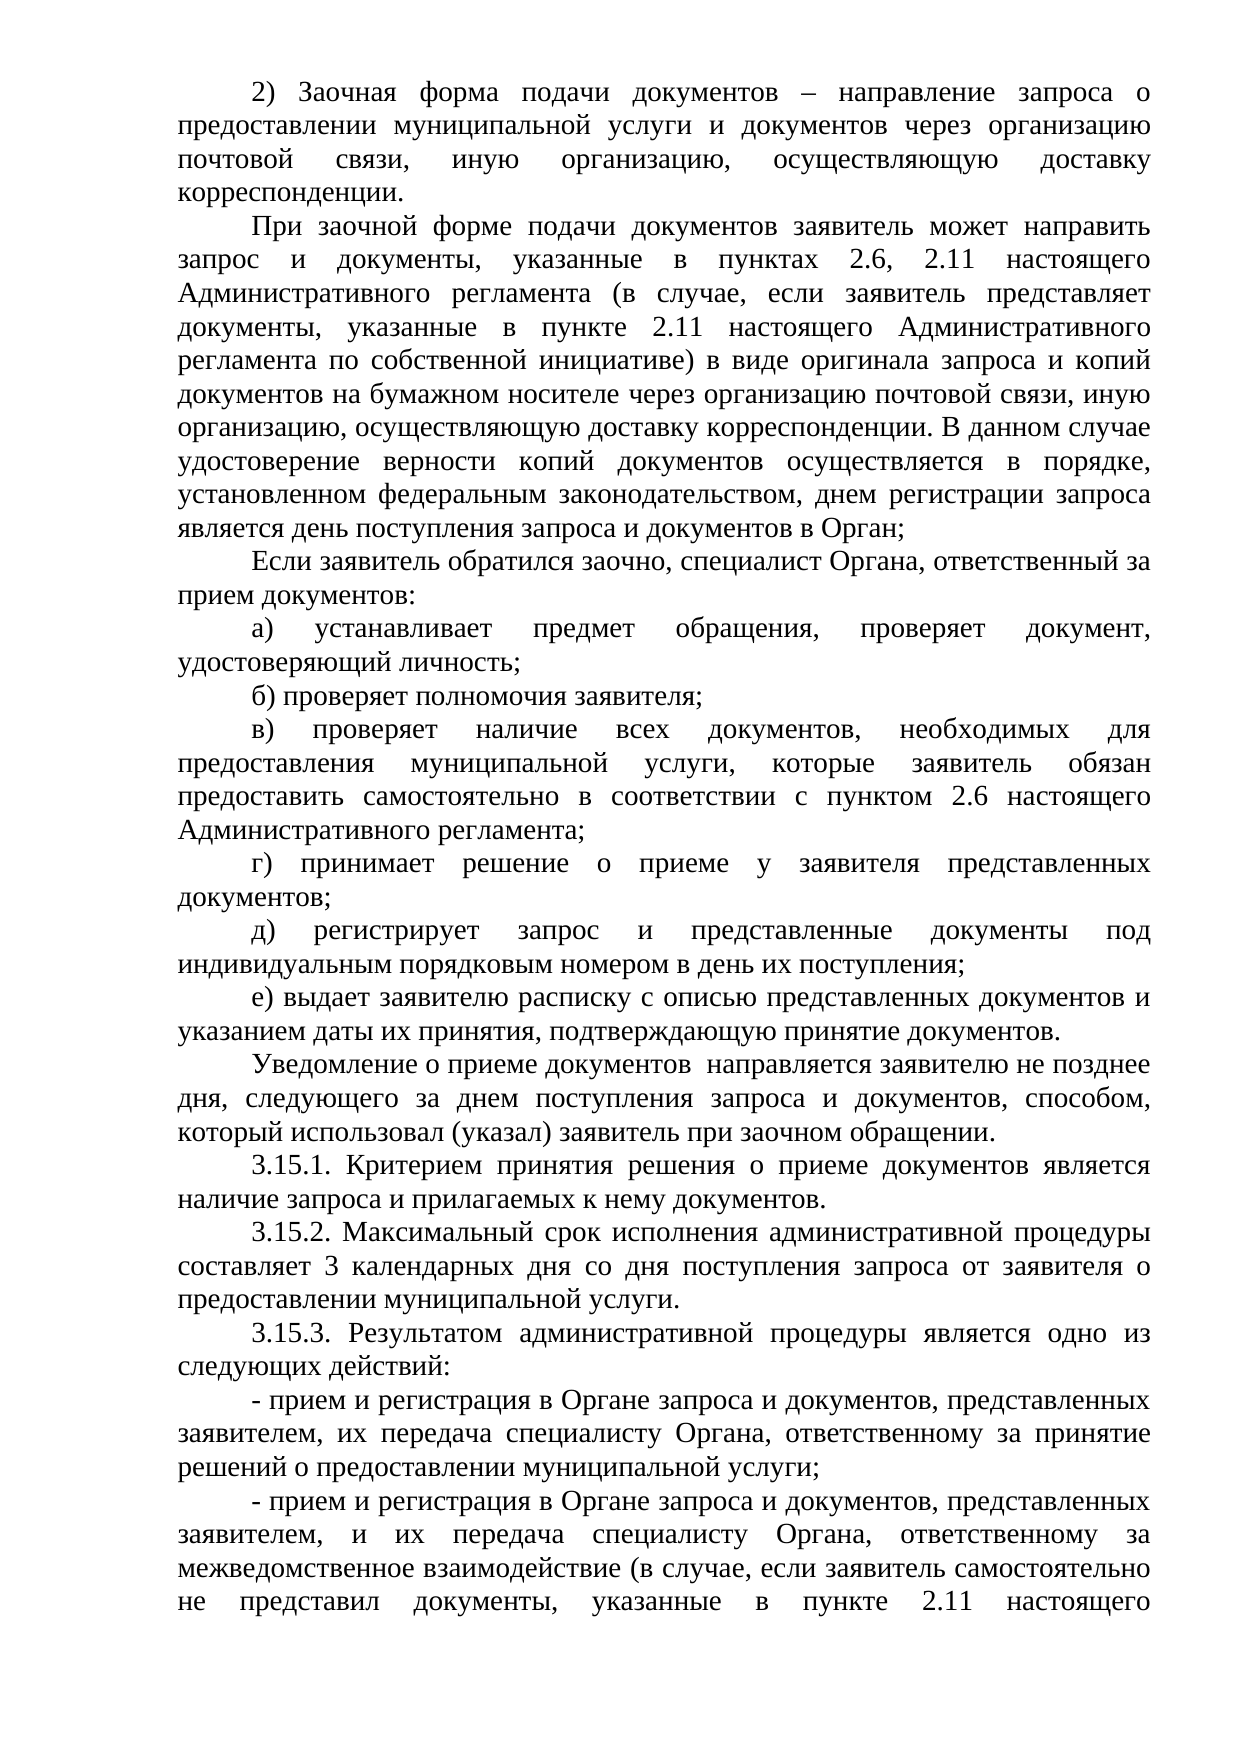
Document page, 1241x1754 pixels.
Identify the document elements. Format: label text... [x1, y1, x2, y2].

text Если заявитель обратился заочно, специалист Органа, ответственный за прием документов: [177, 543, 1152, 611]
text в) проверяет наличие всех документов, необходимых для предоставления муниципальной услуги, которые заявитель обязан предоставить самостоятельно в соответствии с пунктом 2.6 настоящего Административного регламента; [177, 711, 1152, 845]
text - прием и регистрация в Органе запроса и документов, представленных заявителем, их передача специалисту Органа, ответственному за принятие решений о предоставлении муниципальной услуги; [177, 1382, 1152, 1483]
text а) устанавливает предмет обращения, проверяет документ, удостоверяющий личность; [177, 611, 1152, 678]
text Уведомление о приеме документов направляется заявителю не позднее дня, следующего за днем поступления запроса и документов, способом, который использовал (указал) заявитель при заочном обращении. [177, 1047, 1152, 1147]
text 3.15.2. Максимальный срок исполнения административной процедуры составляет 3 календарных дня со дня поступления запроса от заявителя о предоставлении муниципальной услуги. [177, 1214, 1152, 1315]
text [177, 1483, 1152, 1617]
text 3.15.3. Результатом административной процедуры является одно из следующих действий: [177, 1315, 1152, 1382]
text 2) Заочная форма подачи документов – направление запроса о предоставлении муниципальной услуги и документов через организацию почтовой связи, иную организацию, осуществляющую доставку корреспонденции. [177, 74, 1152, 208]
text г) принимает решение о приеме у заявителя представленных документов; [177, 845, 1152, 912]
text е) выдает заявителю расписку с описью представленных документов и указанием даты их принятия, подтверждающую принятие документов. [177, 979, 1152, 1047]
text б) проверяет полномочия заявителя; [177, 678, 1152, 711]
text При заочной форме подачи документов заявитель может направить запрос и документы, указанные в пунктах 2.6, 2.11 настоящего Административного регламента (в случае, если заявитель представляет документы, указанные в пункте 2.11 настоящего Административного регламента по собственной инициативе) в виде оригинала запроса и копий документов на бумажном носителе через организацию почтовой связи, иную организацию, осуществляющую доставку корреспонденции. В данном случае удостоверение верности копий документов осуществляется в порядке, установленном федеральным законодательством, днем регистрации запроса является день поступления запроса и документов в Орган; [177, 208, 1152, 543]
text д) регистрирует запрос и представленные документы под индивидуальным порядковым номером в день их поступления; [177, 912, 1152, 979]
text 3.15.1. Критерием принятия решения о приеме документов является наличие запроса и прилагаемых к нему документов. [177, 1147, 1152, 1214]
